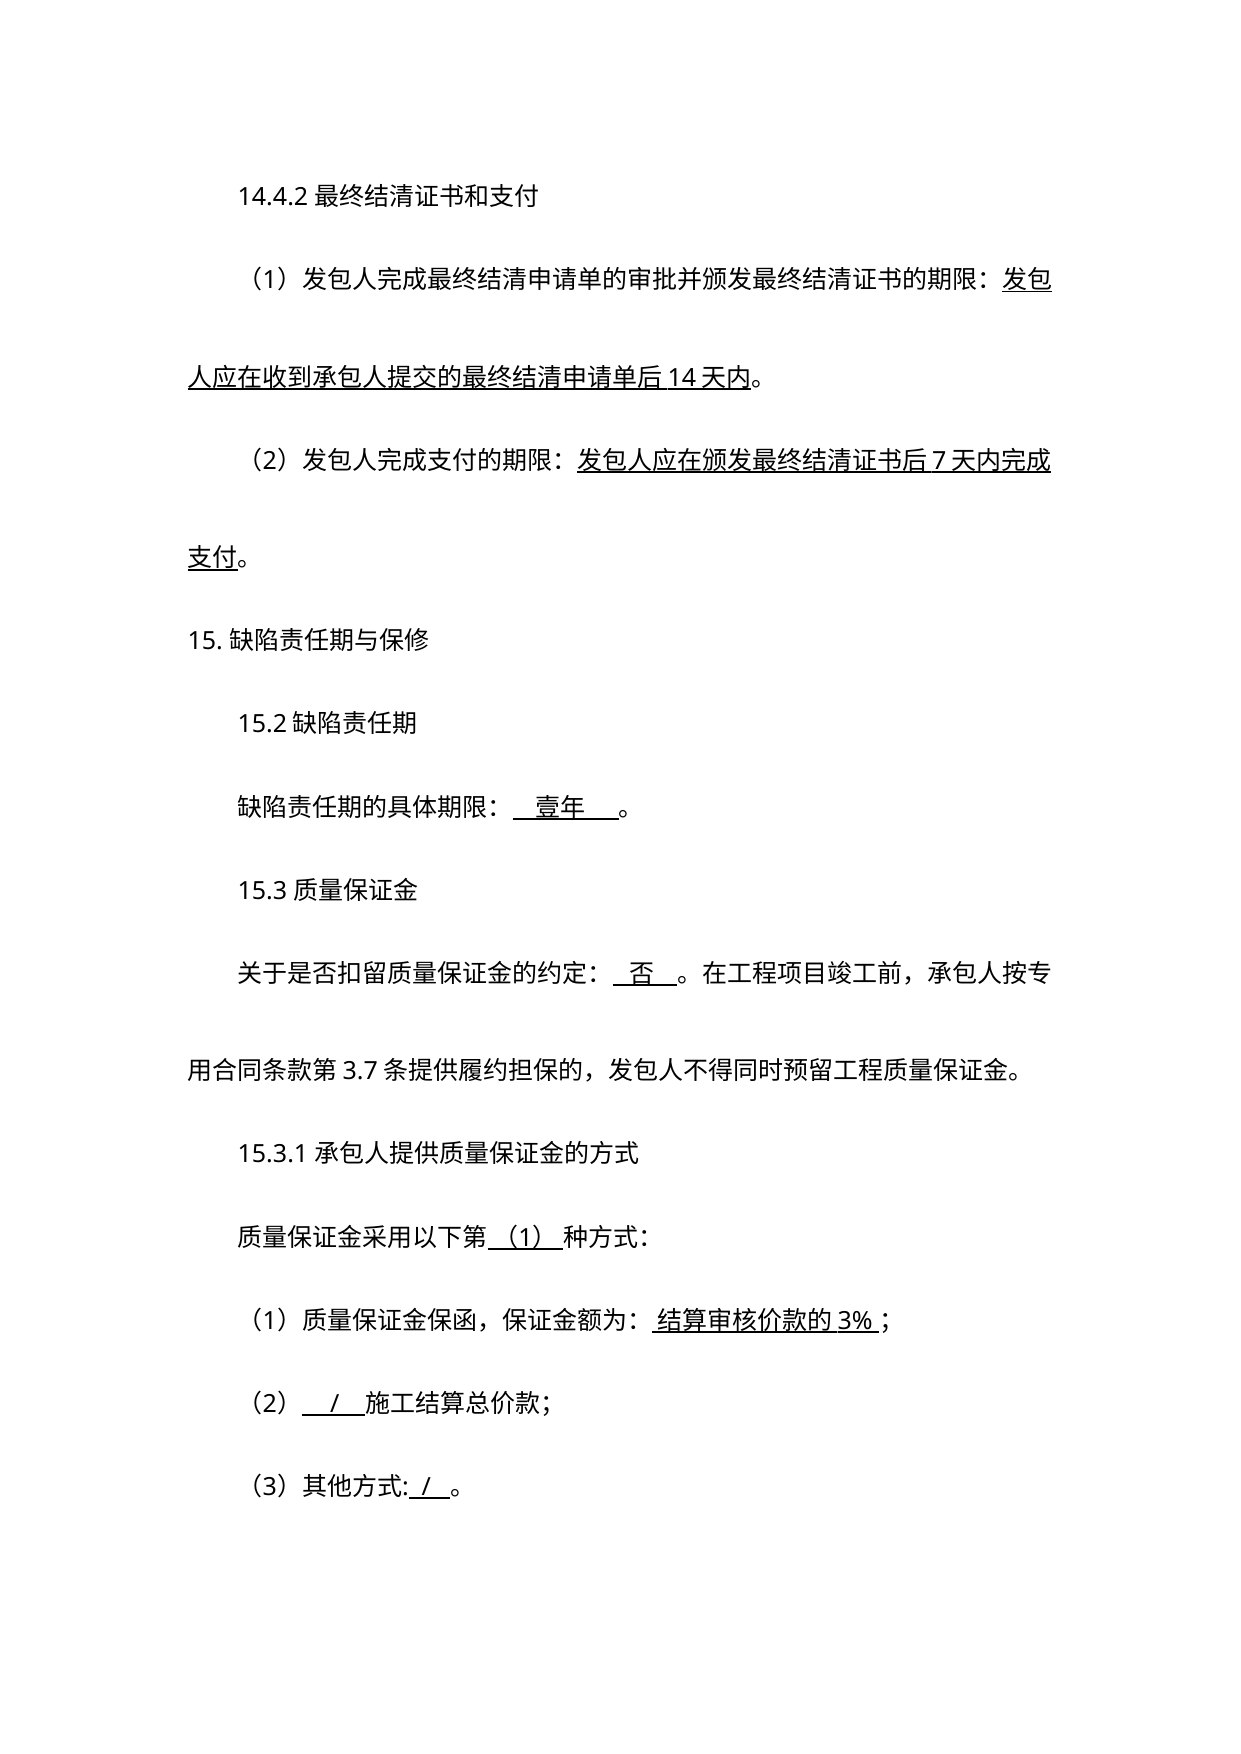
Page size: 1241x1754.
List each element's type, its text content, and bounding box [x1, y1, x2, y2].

text 缺陷责任期的具体期限： 壹年 。 [187, 773, 1053, 838]
text 15.3 质量保证金 [187, 856, 1053, 921]
text 14.4.2 最终结清证书和支付 [187, 162, 1053, 227]
text 15.3.1 承包人提供质量保证金的方式 [187, 1119, 1053, 1184]
text 质量保证金采用以下第 （1） 种方式： [187, 1203, 1053, 1268]
text 关于是否扣留质量保证金的约定： 否 。在工程项目竣工前，承包人按专用合同条款第3.7条提供履约担保的，发包人不得同时预留工程质量保证金。 [187, 939, 1053, 1101]
text （2） / 施工结算总价款； [187, 1369, 1053, 1434]
text （1）质量保证金保函，保证金额为： 结算审核价款的3% ； [187, 1286, 1053, 1351]
text （2）发包人完成支付的期限：发包人应在颁发最终结清证书后7天内完成支付。 [187, 426, 1053, 588]
text （1）发包人完成最终结清申请单的审批并颁发最终结清证书的期限：发包人应在收到承包人提交的最终结清申请单后14天内。 [187, 245, 1053, 408]
text 15.2缺陷责任期 [187, 689, 1053, 754]
text 15. 缺陷责任期与保修 [187, 606, 1053, 671]
text （3）其他方式: / 。 [187, 1452, 1053, 1517]
